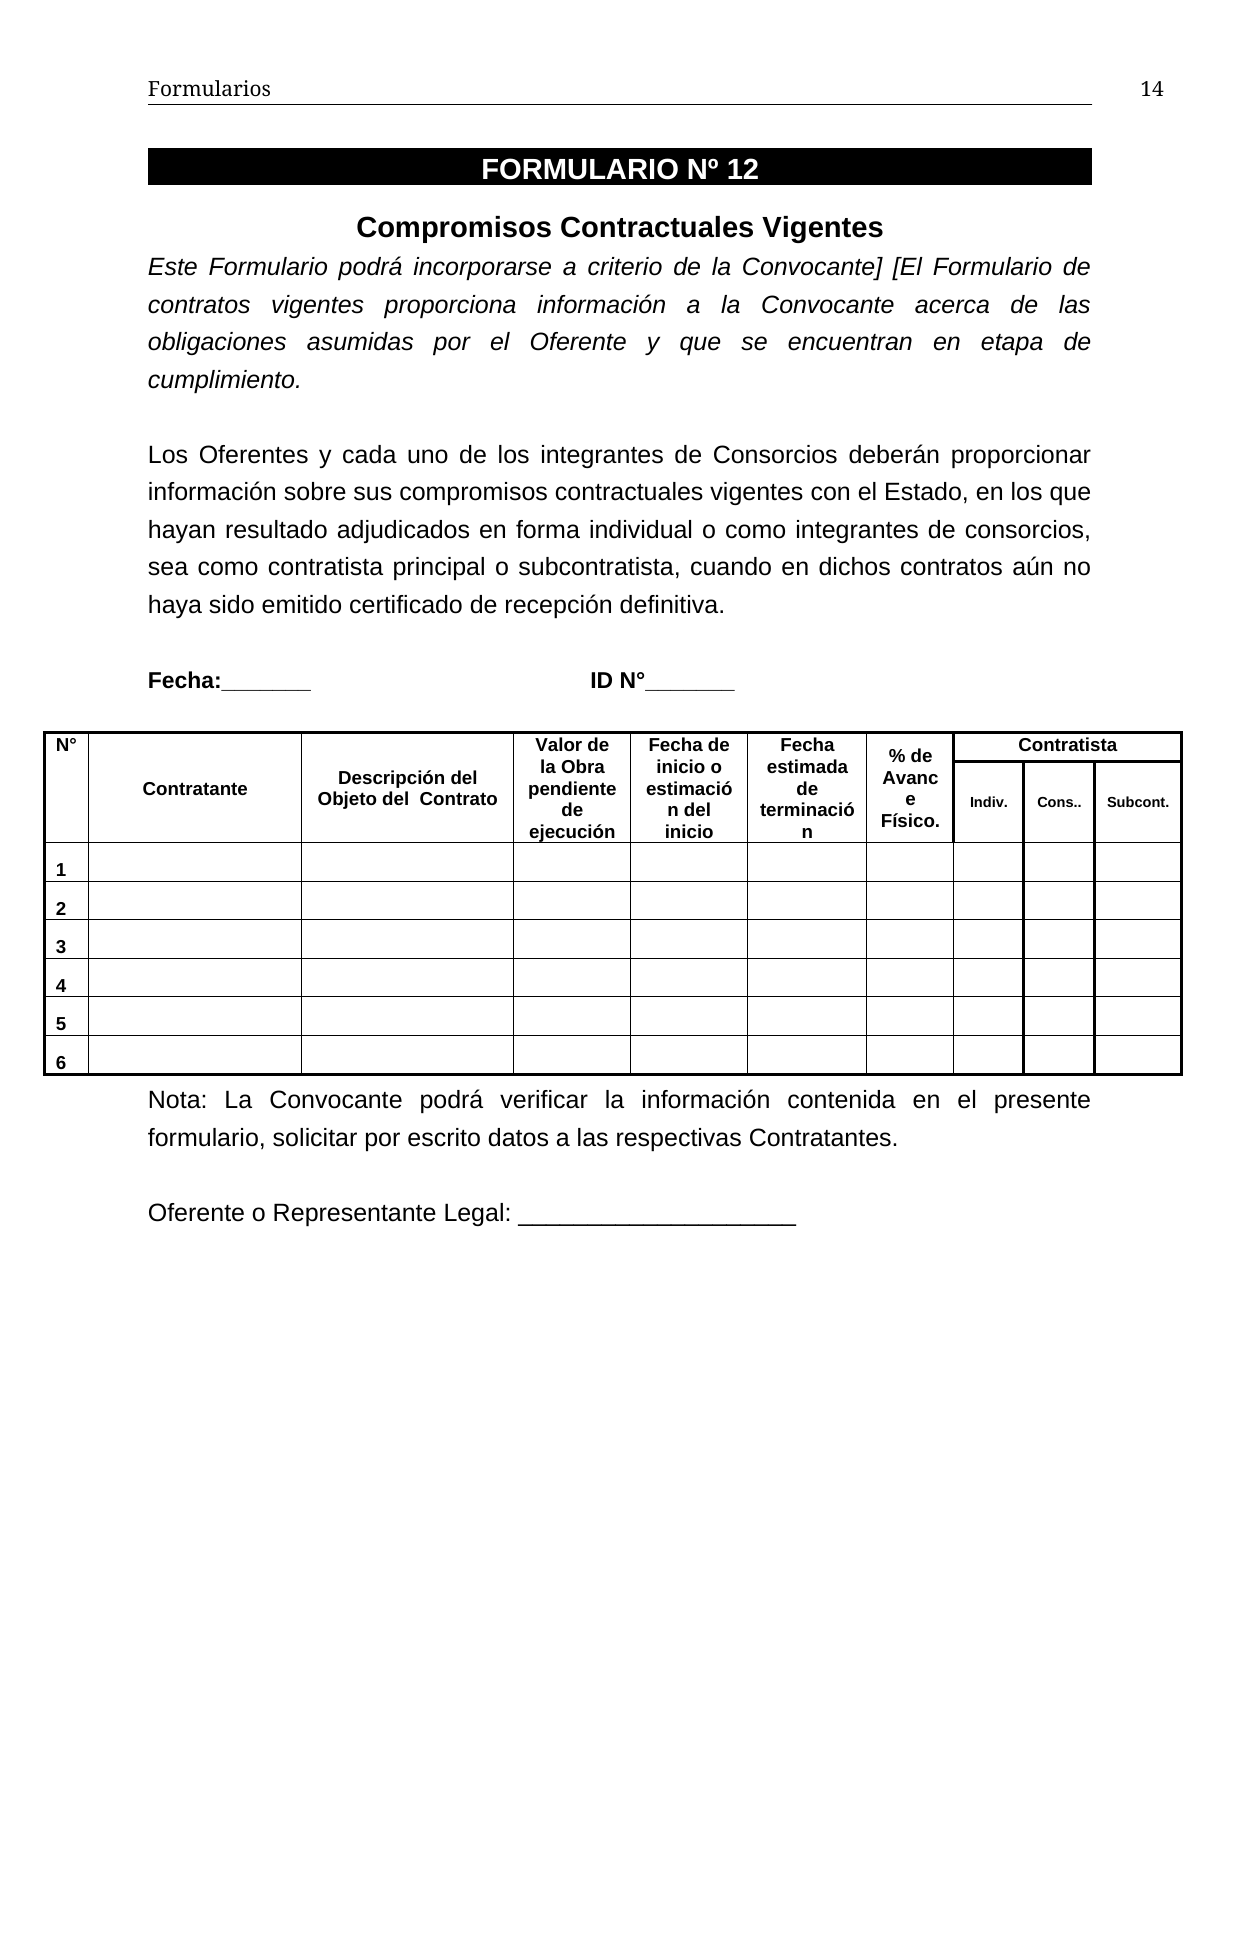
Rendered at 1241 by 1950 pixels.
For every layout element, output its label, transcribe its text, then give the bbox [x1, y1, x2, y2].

table_cell [89, 997, 301, 1035]
text Fecha:_______ ID N°_______ [148, 656, 1092, 693]
table_cell 2 [46, 882, 88, 919]
subtitle Compromisos Contractuales Vigentes [148, 206, 1092, 243]
table_cell [954, 920, 1022, 958]
table_header Contratante [89, 734, 301, 842]
table_cell [631, 843, 747, 881]
table_cell [954, 882, 1022, 919]
table_cell [748, 843, 866, 881]
subtitle FORMULARIO Nº 12 [148, 148, 1092, 185]
table_header N° [46, 734, 88, 842]
table_cell [514, 920, 630, 958]
table_cell Subcont. [1096, 763, 1180, 842]
table_cell 6 [46, 1036, 88, 1073]
table_cell [514, 959, 630, 996]
table_cell [514, 843, 630, 881]
table_cell [89, 1036, 301, 1073]
table_cell [867, 997, 953, 1035]
table_cell [748, 882, 866, 919]
table_cell [89, 882, 301, 919]
table_cell [954, 1036, 1022, 1073]
table_cell [954, 997, 1022, 1035]
table_cell [302, 959, 513, 996]
table_cell [1025, 1036, 1093, 1073]
table_cell 4 [46, 959, 88, 996]
table_cell [631, 997, 747, 1035]
table_cell [1025, 959, 1093, 996]
table_cell [867, 920, 953, 958]
table_cell [748, 1036, 866, 1073]
table_cell [514, 997, 630, 1035]
table_cell [514, 1036, 630, 1073]
text Nota: La Convocante podrá verificar la información contenida en el presente formulario, solicitar por escrito datos a las respectivas Contratantes. [148, 1076, 1092, 1151]
table_cell [1025, 920, 1093, 958]
table_cell [89, 843, 301, 881]
table_cell [867, 843, 953, 881]
table_cell [631, 882, 747, 919]
table_cell [302, 843, 513, 881]
table_cell [302, 997, 513, 1035]
table_cell [748, 920, 866, 958]
table_cell Indiv. [955, 763, 1022, 842]
table_header Fecha estimada de terminación [748, 734, 866, 842]
table_cell [954, 843, 1022, 881]
table_cell [514, 882, 630, 919]
table_cell [1096, 1036, 1180, 1073]
table_cell [1096, 843, 1180, 881]
table_cell [954, 959, 1022, 996]
table_cell 3 [46, 920, 88, 958]
table_cell [867, 882, 953, 919]
table_header Fecha de inicio o estimación del inicio [631, 734, 747, 842]
table_cell [867, 1036, 953, 1073]
table_header Contratista [955, 734, 1180, 760]
table_cell [748, 959, 866, 996]
table_cell [302, 920, 513, 958]
table_cell [631, 920, 747, 958]
table_cell [302, 882, 513, 919]
table_cell [1096, 959, 1180, 996]
table_header Valor de la Obra pendiente de ejecución [514, 734, 630, 842]
table_cell [89, 920, 301, 958]
table_cell [631, 1036, 747, 1073]
table_cell Cons.. [1025, 763, 1093, 842]
table_cell [1025, 997, 1093, 1035]
text Este Formulario podrá incorporarse a criterio de la Convocante] [El Formulario de contratos vigentes proporciona información a la Convocante acerca de las obligaciones asumidas por el Oferente y que se encuentran en etapa de cumplimiento. [148, 243, 1092, 393]
table_cell [89, 959, 301, 996]
text Los Oferentes y cada uno de los integrantes de Consorcios deberán proporcionar información sobre sus compromisos contractuales vigentes con el Estado, en los que hayan resultado adjudicados en forma individual o como integrantes de consorcios, sea como contratista principal o subcontratista, cuando en dichos contratos aún no haya sido emitido certificado de recepción definitiva. [148, 431, 1092, 618]
table_cell [1096, 920, 1180, 958]
table_header Descripción del Objeto del Contrato [302, 734, 513, 842]
table_cell [1096, 882, 1180, 919]
table_cell [867, 959, 953, 996]
table_cell 1 [46, 843, 88, 881]
table_cell [631, 959, 747, 996]
table_cell [302, 1036, 513, 1073]
table_cell [748, 997, 866, 1035]
table_cell [1025, 843, 1093, 881]
table_cell 5 [46, 997, 88, 1035]
table_header % de Avance Físico. [867, 734, 952, 842]
table_cell [1096, 997, 1180, 1035]
text Oferente o Representante Legal: ____________________ [148, 1189, 1092, 1226]
table_cell [1025, 882, 1093, 919]
